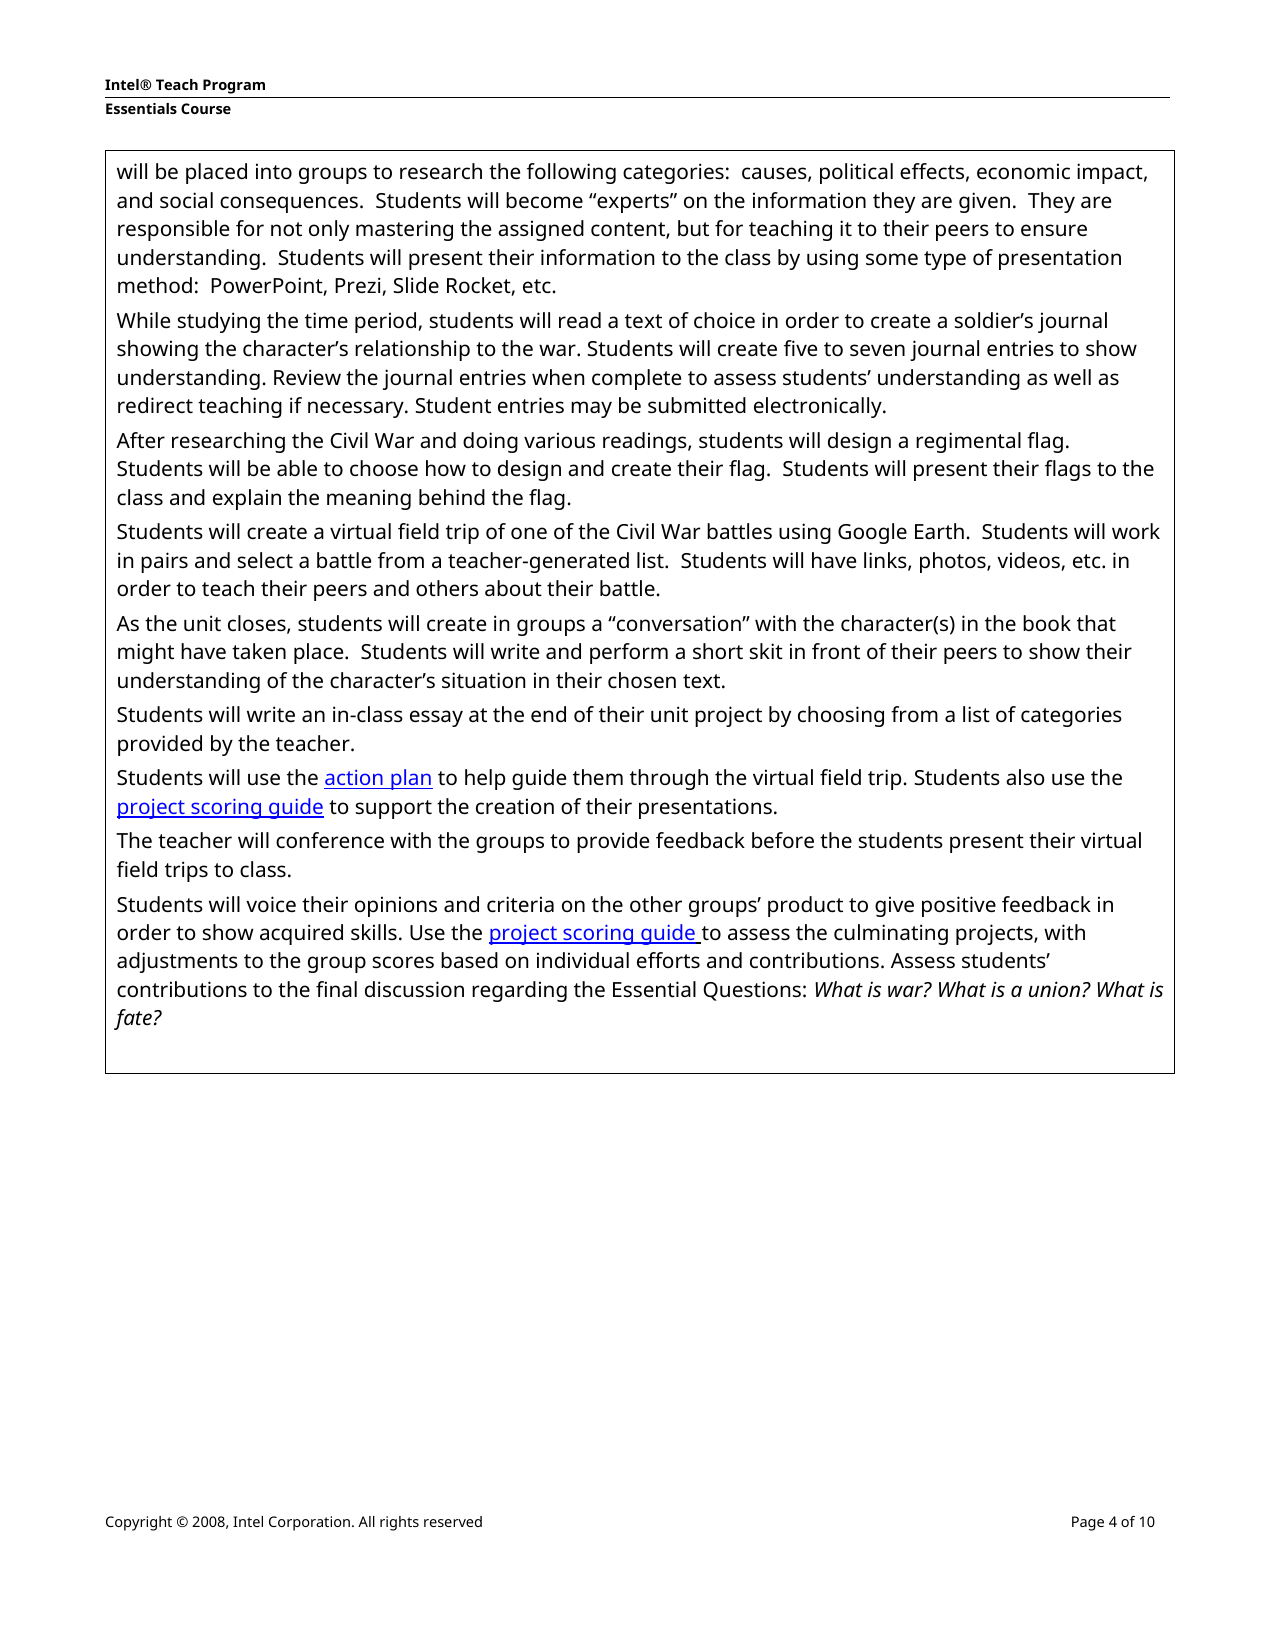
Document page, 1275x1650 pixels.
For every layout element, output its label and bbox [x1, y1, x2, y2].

table_cell [106, 151, 1174, 1073]
